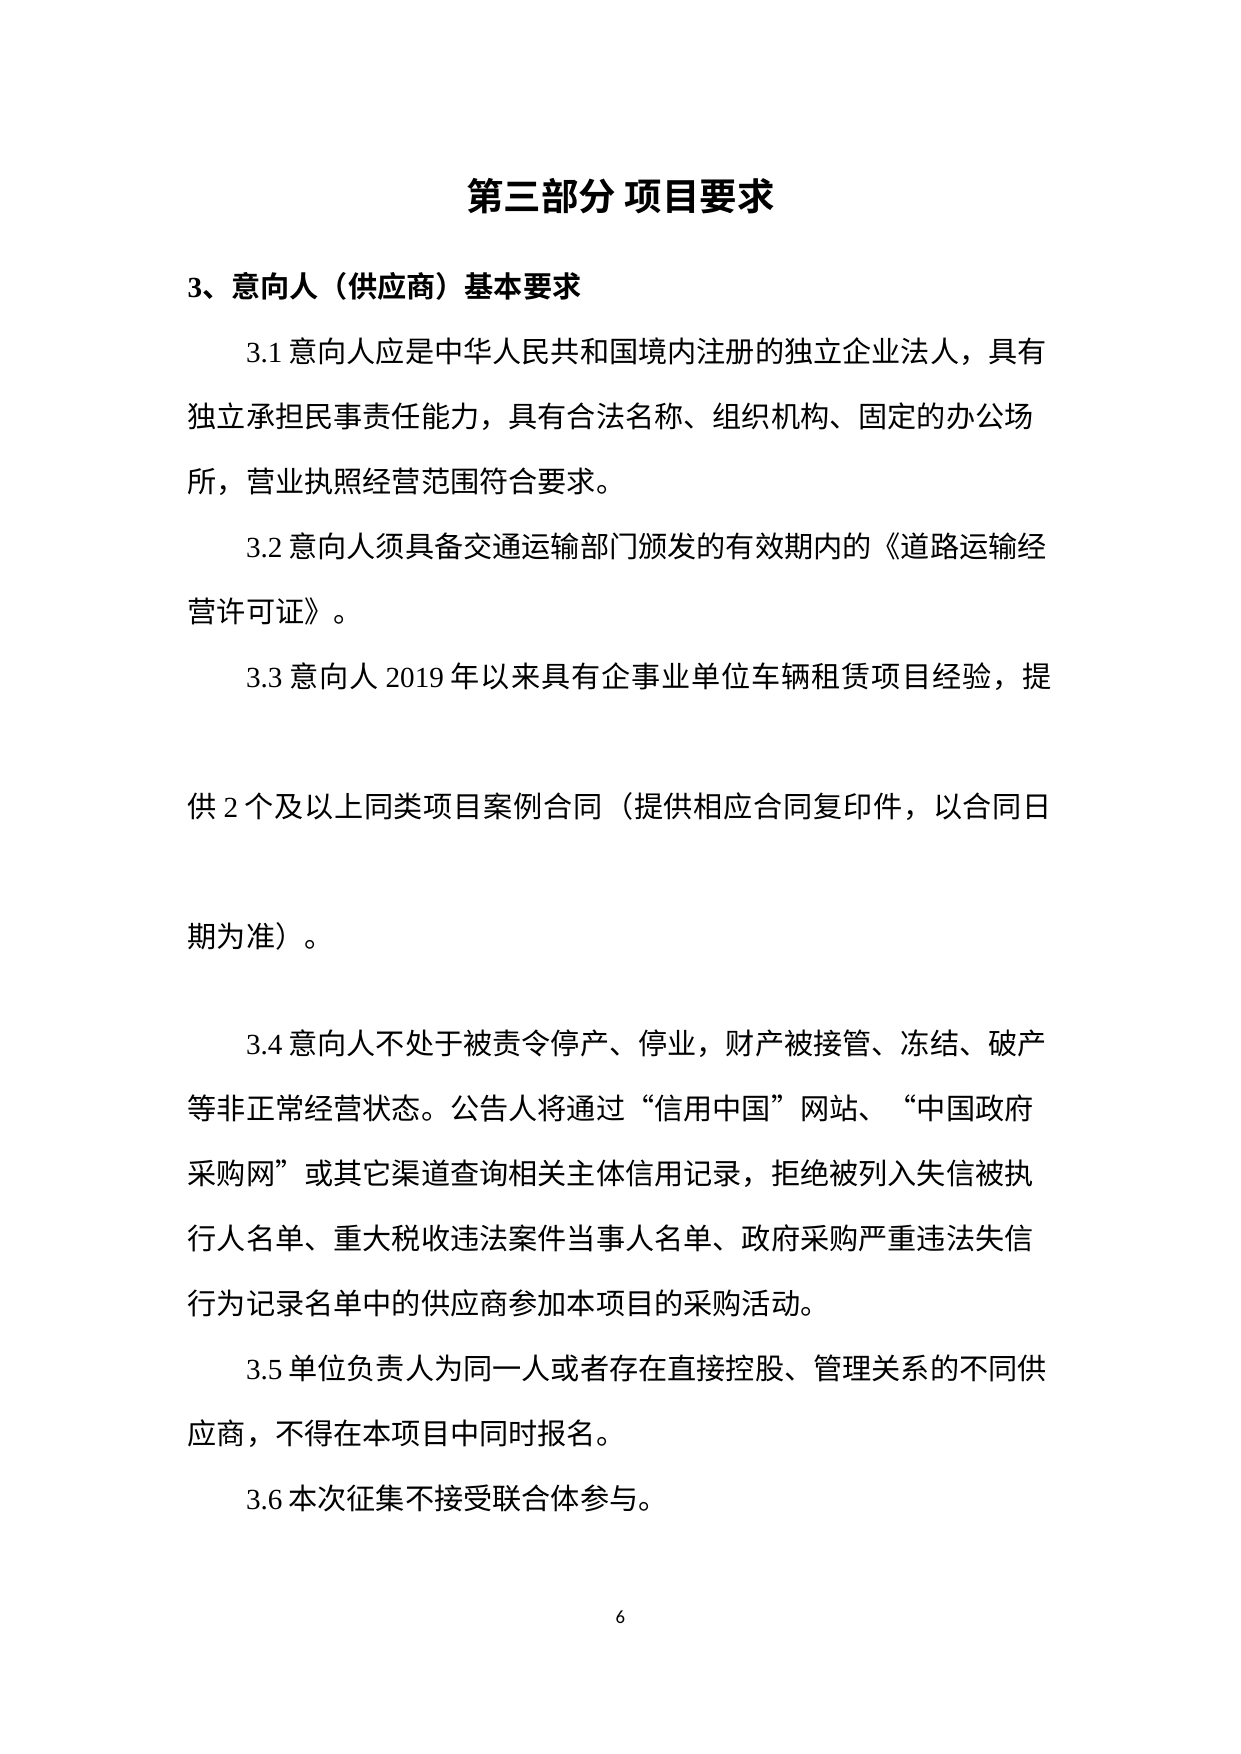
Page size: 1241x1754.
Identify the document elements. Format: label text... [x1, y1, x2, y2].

text 3.4意向人不处于被责令停产、停业，财产被接管、冻结、破产等非正常经营状态。公告人将通过“信用中国”网站、“中国政府采购网”或其它渠道查询相关主体信用记录，拒绝被列入失信被执行人名单、重大税收违法案件当事人名单、政府采购严重违法失信行为记录名单中的供应商参加本项目的采购活动。 [187, 1009, 1053, 1334]
subtitle 第三部分 项目要求 [187, 162, 1053, 227]
text 3.6本次征集不接受联合体参与。 [187, 1464, 1053, 1529]
text 3.3意向人2019年以来具有企事业单位车辆租赁项目经验，提供2个及以上同类项目案例合同（提供相应合同复印件，以合同日期为准）。 [187, 642, 1053, 967]
list 3、意向人（供应商）基本要求 [187, 252, 1053, 317]
list 3.1意向人应是中华人民共和国境内注册的独立企业法人，具有独立承担民事责任能力，具有合法名称、组织机构、固定的办公场所，营业执照经营范围符合要求。 [187, 317, 1053, 512]
list 3.2意向人须具备交通运输部门颁发的有效期内的《道路运输经营许可证》。 [187, 512, 1053, 642]
text 3.5单位负责人为同一人或者存在直接控股、管理关系的不同供应商，不得在本项目中同时报名。 [187, 1334, 1053, 1464]
